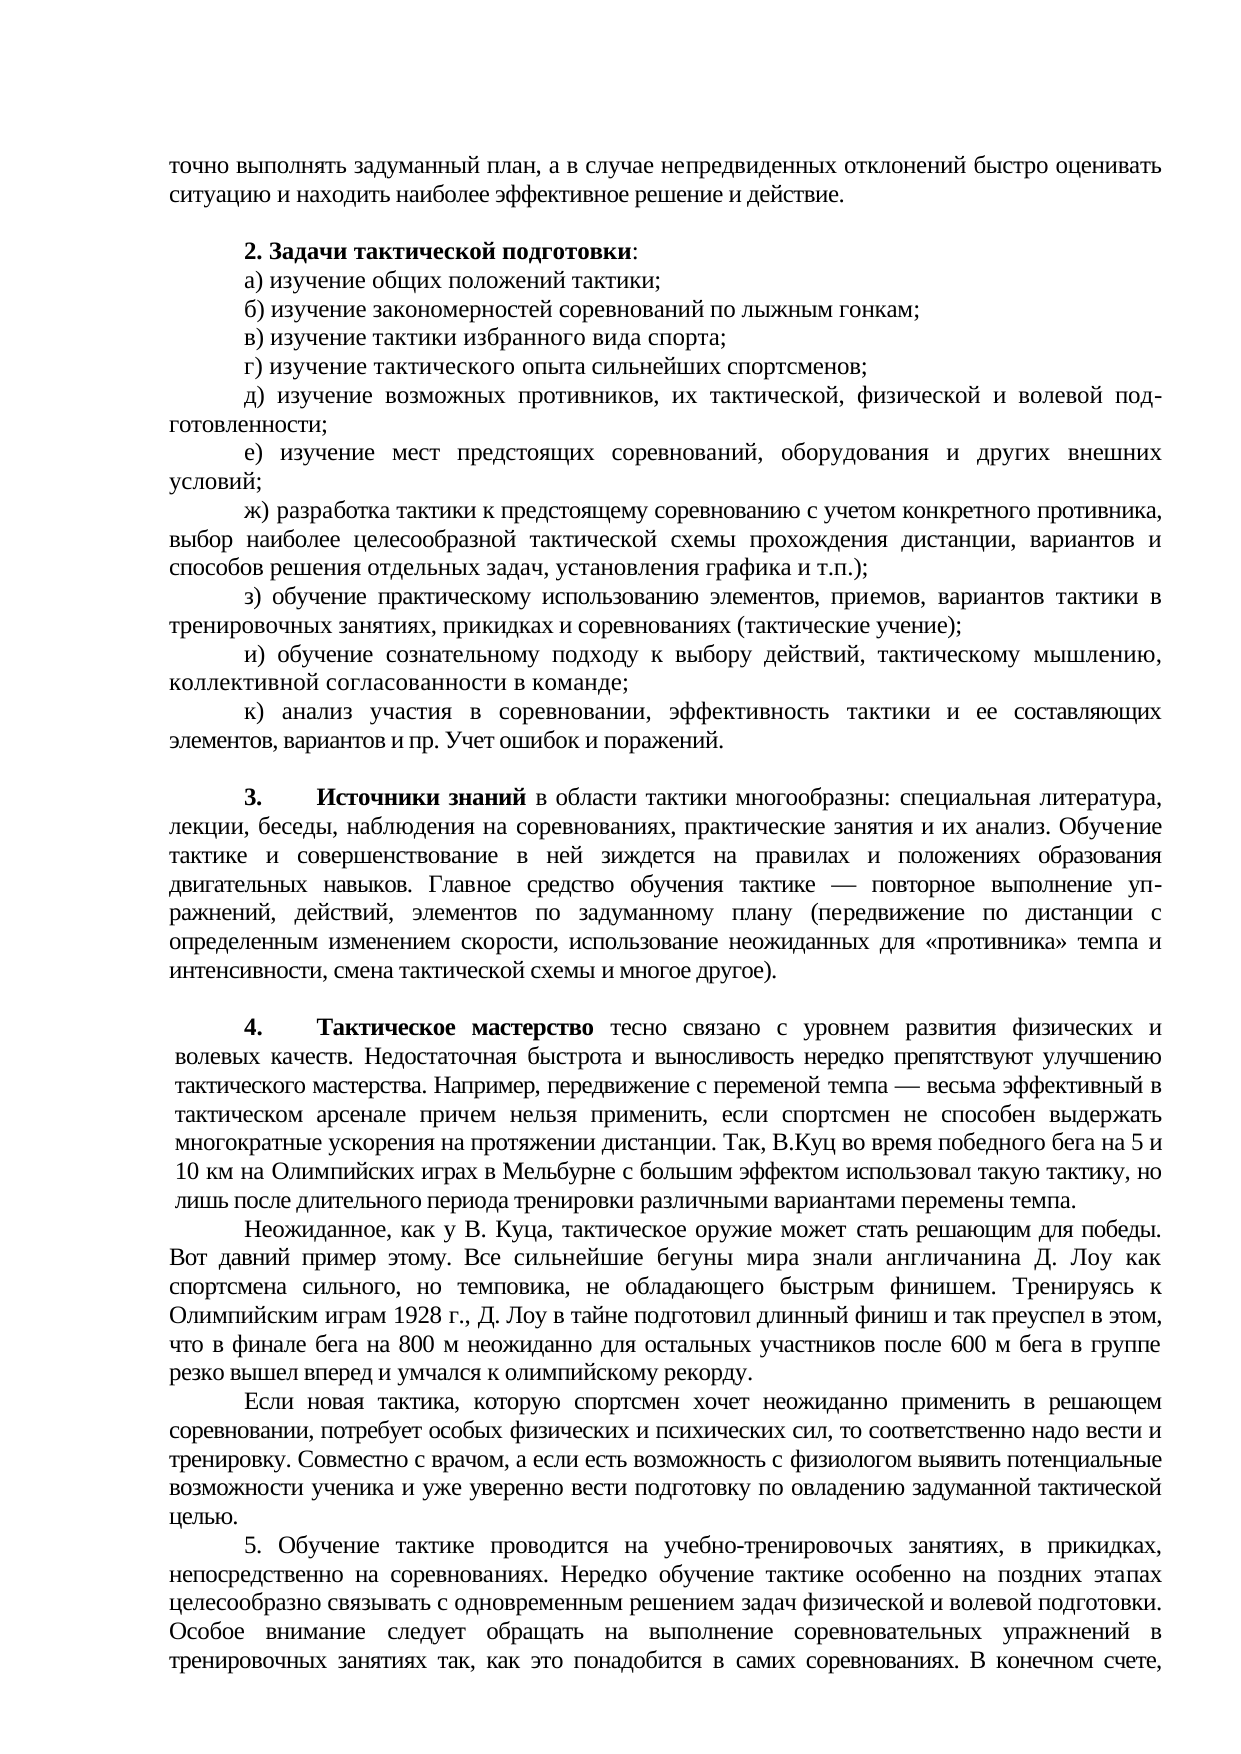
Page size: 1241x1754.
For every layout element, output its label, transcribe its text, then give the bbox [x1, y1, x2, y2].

text ж) разработка тактики к предстоящему соревнованию с учетом конкретного противника, выбор наиболее целесообразной тактической схемы прохождения дистанции, вариантов и способов решения отдельных задач, установления графика и т.п.); [169, 495, 1162, 581]
list Тактическое мастерство тесно связано с уровнем развития физических и волевых качеств. Недостаточная быстрота и выносливость нередко препятствуют улучшению тактического мастерства. Например, передвижение с переменой темпа — весьма эффективный в тактическом арсенале причем нельзя применить, если спортсмен не способен выдержать многократные ускорения на протяжении дистанции. Так, В.Куц во время победного бега на 5 и 10 км на Олимпийских играх в Мельбурне с большим эффектом использовал такую тактику, но лишь после длительного периода тренировки различными вариантами перемены темпа. [174, 1012, 1162, 1214]
text д) изучение возможных противников, их тактической, физической и волевой подготовленности; [169, 380, 1162, 437]
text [169, 1530, 1162, 1674]
text г) изучение тактического опыта сильнейших спортсменов; [169, 351, 1162, 380]
text Если новая тактика, которую спортсмен хочет неожиданно применить в решающем соревновании, потребует особых физических и психических сил, то соответственно надо вести и тренировку. Совместно с врачом, а если есть возможность с физиологом выявить потенциальные возможности ученика и уже уверенно вести подготовку по овладению задуманной тактической целью. [169, 1386, 1162, 1530]
text а) изучение общих положений тактики; [169, 265, 1162, 294]
text Неожиданное, как у В. Куца, тактическое оружие может стать решающим для победы. Вот давний пример этому. Все сильнейшие бегуны мира знали англичанина Д. Лоу как спортсмена сильного, но темповика, не обладающего быстрым финишем. Тренируясь к Олимпийским играм 1928 г., Д. Лоу в тайне подготовил длинный финиш и так преуспел в этом, что в финале бега на 800 м неожиданно для остальных участников после 600 м бега в группе резко вышел вперед и умчался к олимпийскому рекорду. [169, 1214, 1162, 1386]
text и) обучение сознательному подходу к выбору действий, тактическому мышлению, коллективной согласованности в команде; [169, 639, 1162, 696]
text е) изучение мест предстоящих соревнований, оборудования и других внешних условий; [169, 437, 1162, 495]
list Источники знаний в области тактики многообразны: специальная литература, лекции, беседы, наблюдения на соревнованиях, практические занятия и их анализ. Обучение тактике и совершенствование в ней зиждется на правилах и положениях образования двигательных навыков. Главное средство обучения тактике — повторное выполнение упражнений, действий, элементов по задуманному плану (передвижение по дистанции с определенным изменением скорости, использование неожиданных для «противника» темпа и интенсивности, смена тактической схемы и многое другое). [169, 782, 1162, 984]
text з) обучение практическому использованию элементов, приемов, вариантов тактики в тренировочных занятиях, прикидках и соревнованиях (тактические учение); [169, 581, 1162, 639]
text к) анализ участия в соревновании, эффективность тактики и ее составляющих элементов, вариантов и пр. Учет ошибок и поражений. [169, 696, 1162, 754]
text б) изучение закономерностей соревнований по лыжным гонкам; [169, 294, 1162, 322]
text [169, 150, 1162, 207]
text 2. Задачи тактической подготовки: [169, 236, 1162, 265]
text в) изучение тактики избранного вида спорта; [169, 322, 1162, 351]
